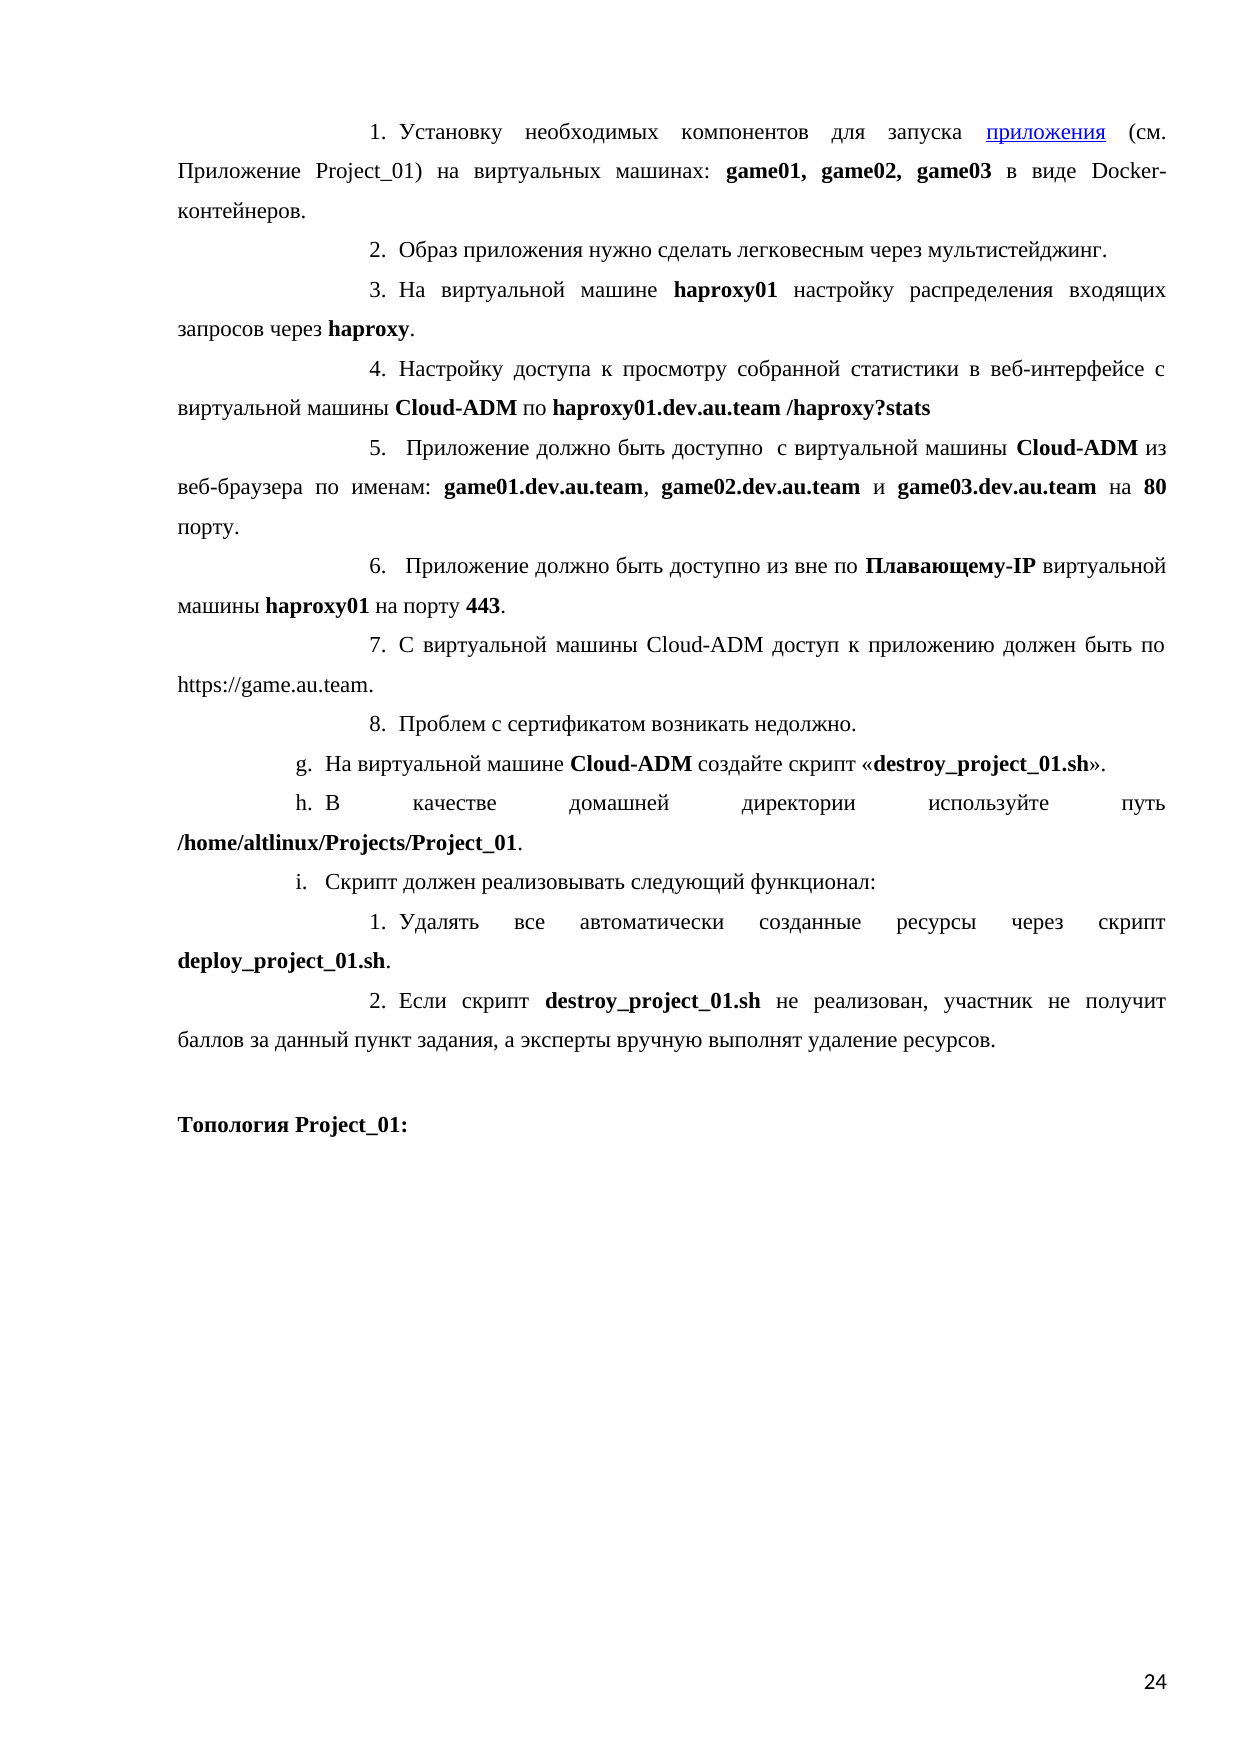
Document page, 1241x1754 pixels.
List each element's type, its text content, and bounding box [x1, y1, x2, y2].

list На виртуальной машине Cloud-ADM создайте скрипт «destroy_project_01.sh». [177, 750, 1167, 776]
list Удалять все автоматически созданные ресурсы через скрипт deploy_project_01.sh. [177, 908, 1167, 973]
list Если скрипт destroy_project_01.sh не реализован, участник не получит баллов за данный пункт задания, а эксперты вручную выполнят удаление ресурсов. [177, 987, 1167, 1052]
list Установку необходимых компонентов для запуска приложения (см. Приложение Project_01) на виртуальных машинах: game01, game02, game03 в виде Docker-контейнеров. [177, 118, 1167, 223]
list На виртуальной машине haproxy01 настройку распределения входящих запросов через haproxy. [177, 276, 1167, 342]
list Проблем с сертификатом возникать недолжно. [177, 710, 1167, 737]
list Приложение должно быть доступно из вне по Плавающему-IP виртуальной машины haproxy01 на порту 443. [177, 552, 1167, 618]
list Приложение должно быть доступно с виртуальной машины Cloud-ADM из веб-браузера по именам: game01.dev.au.team, game02.dev.au.team и game03.dev.au.team на 80 порту. [177, 434, 1167, 539]
text Топология Project_01: [177, 1111, 1167, 1137]
list В качестве домашней директории используйте путь /home/altlinux/Projects/Project_01. [177, 789, 1167, 855]
list С виртуальной машины Cloud-ADM доступ к приложению должен быть по https://game.au.team. [177, 631, 1167, 697]
list Настройку доступа к просмотру собранной статистики в веб-интерфейсе с виртуальной машины Cloud-ADM по haproxy01.dev.au.team /haproxy?stats [177, 355, 1167, 421]
list Скрипт должен реализовывать следующий функционал: [177, 868, 1167, 894]
list Образ приложения нужно сделать легковесным через мультистейджинг. [177, 237, 1167, 263]
